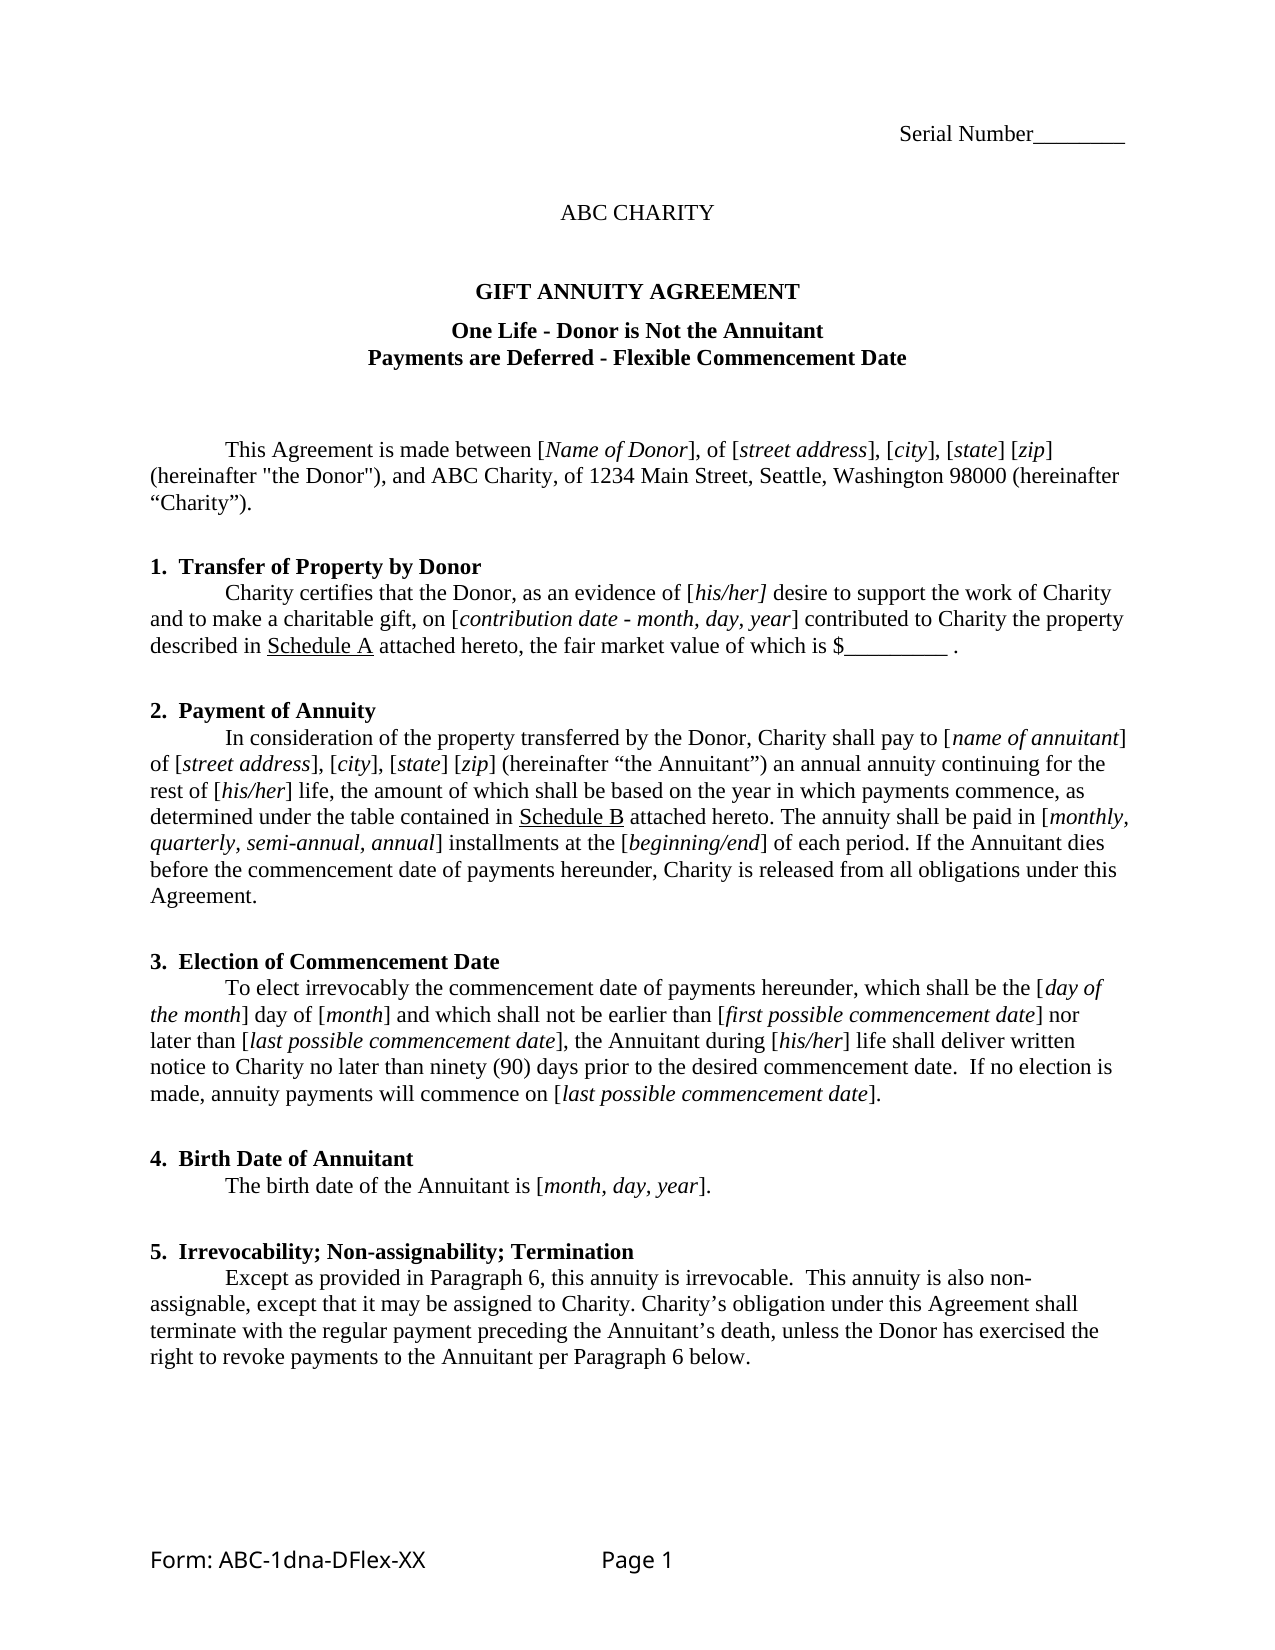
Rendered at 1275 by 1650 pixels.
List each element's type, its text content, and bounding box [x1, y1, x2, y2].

text 4. Birth Date of Annuitant [150, 1146, 1125, 1172]
text In consideration of the property transferred by the Donor, Charity shall pay to [name of annuitant] of [street address], [city], [state] [zip] (hereinafter “the Annuitant”) an annual annuity continuing for the rest of [his/her] life, the amount of which shall be based on the year in which payments commence, as determined under the table contained in Schedule B attached hereto. The annuity shall be paid in [monthly, quarterly, semi-annual, annual] installments at the [beginning/end] of each period. If the Annuitant dies before the commencement date of payments hereunder, Charity is released from all obligations under this Agreement. [150, 724, 1144, 908]
text ABC CHARITY [150, 199, 1125, 225]
text Serial Number________ [150, 120, 1125, 146]
text Payments are Deferred - Flexible Commencement Date [150, 344, 1125, 370]
text This Agreement is made between [Name of Donor], of [street address], [city], [state] [zip] (hereinafter "the Donor"), and ABC Charity, of 1234 Main Street, Seattle, Washington 98000 (hereinafter “Charity”). [150, 436, 1125, 515]
text One Life - Donor is Not the Annuitant [150, 318, 1125, 344]
text 2. Payment of Annuity [150, 698, 1125, 724]
text To elect irrevocably the commencement date of payments hereunder, which shall be the [day of the month] day of [month] and which shall not be earlier than [first possible commencement date] nor later than [last possible commencement date], the Annuitant during [his/her] life shall deliver written notice to Charity no later than ninety (90) days prior to the desired commencement date. If no election is made, annuity payments will commence on [last possible commencement date]. [150, 974, 1125, 1106]
text Except as provided in Paragraph 6, this annuity is irrevocable. This annuity is also non-assignable, except that it may be assigned to Charity. Charity’s obligation under this Agreement shall terminate with the regular payment preceding the Annuitant’s death, unless the Donor has exercised the right to revoke payments to the Annuitant per Paragraph 6 below. [150, 1264, 1125, 1369]
text The birth date of the Annuitant is [month, day, year]. [150, 1172, 1125, 1198]
text 3. Election of Commencement Date [150, 948, 1125, 974]
text Charity certifies that the Donor, as an evidence of [his/her] desire to support the work of Charity and to make a charitable gift, on [contribution date - month, day, year] contributed to Charity the property described in Schedule A attached hereto, the fair market value of which is $_________ . [150, 579, 1125, 658]
text 1. Transfer of Property by Donor [150, 553, 1125, 579]
text 5. Irrevocability; Non-assignability; Termination [150, 1238, 1125, 1264]
text GIFT ANNUITY AGREEMENT [150, 278, 1125, 304]
